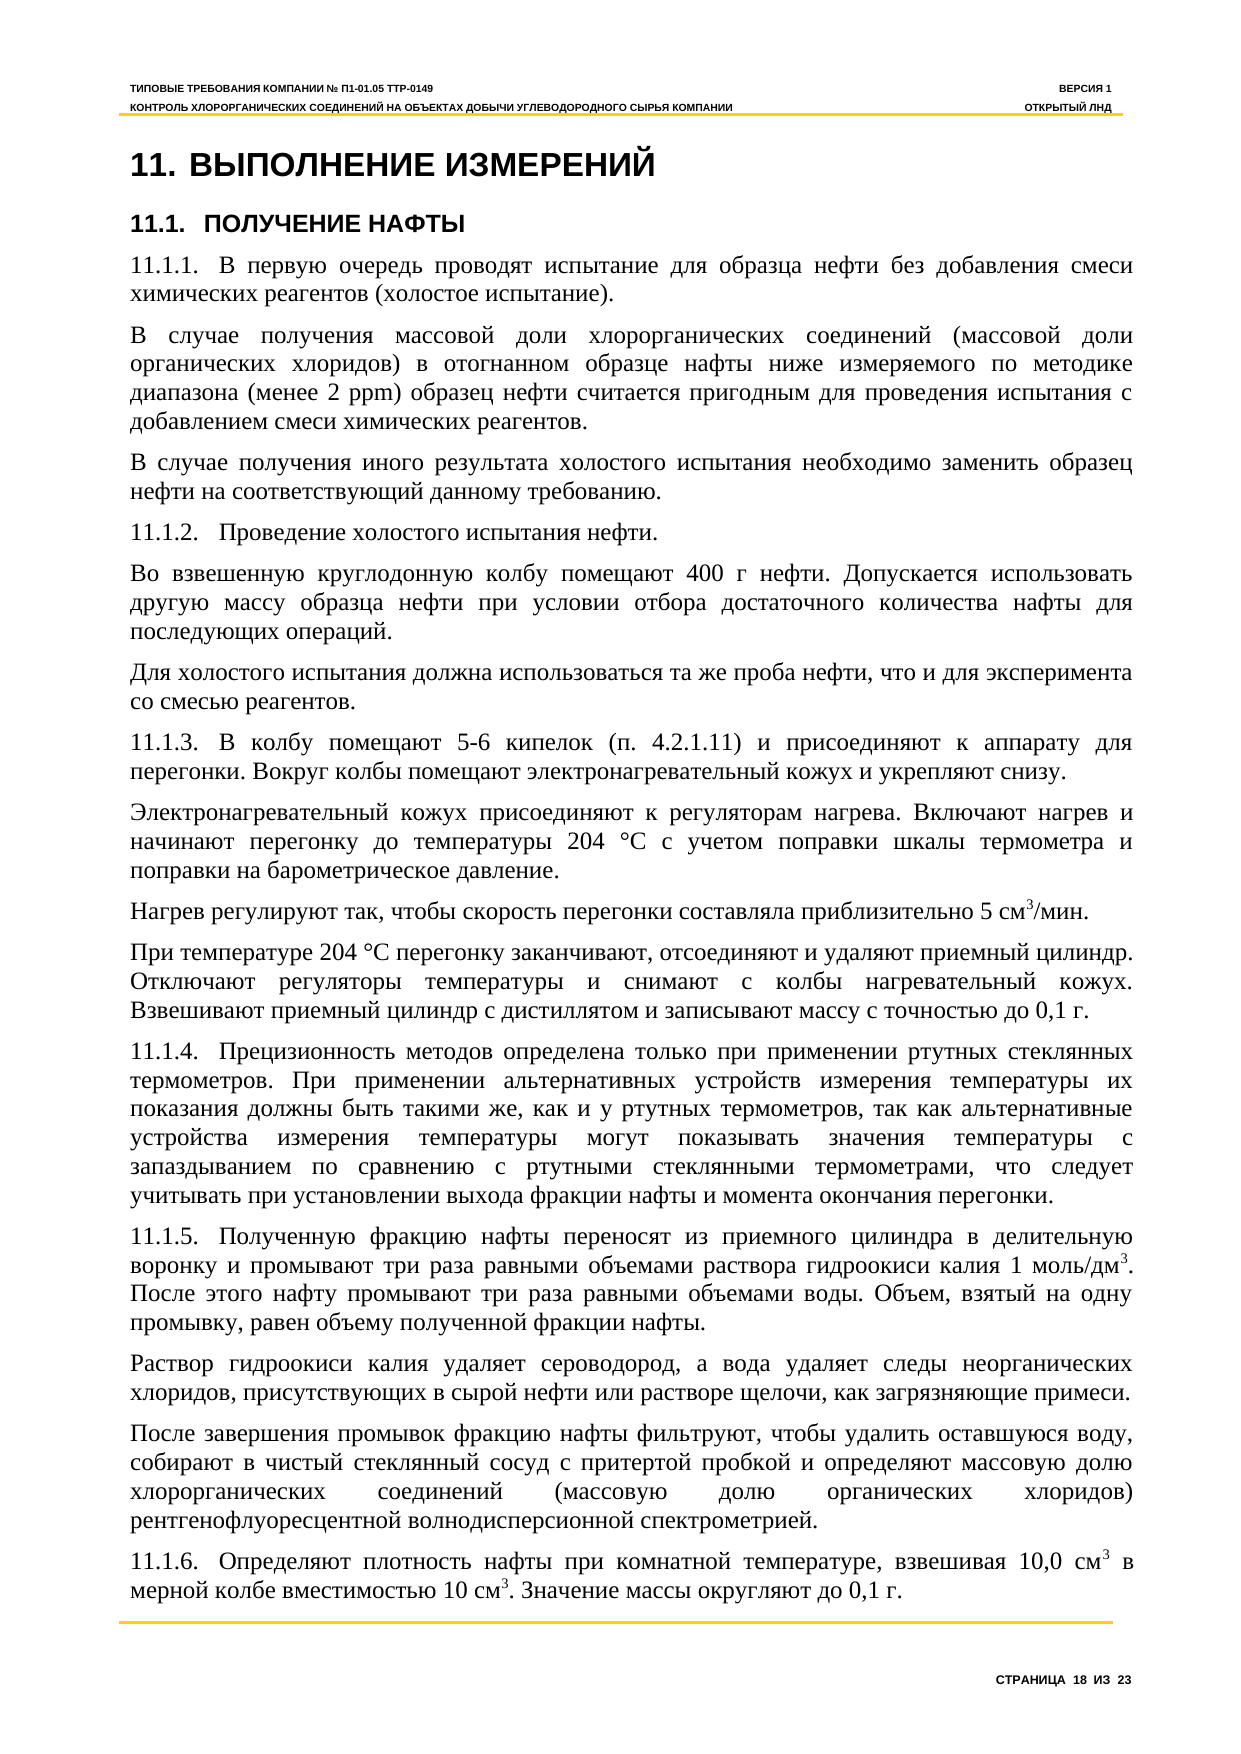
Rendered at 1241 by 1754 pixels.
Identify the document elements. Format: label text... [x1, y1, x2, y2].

text Раствор гидроокиси калия удаляет сероводород, а вода удаляет следы неорганических хлоридов, присутствующих в сырой нефти или растворе щелочи, как загрязняющие примеси. [130, 1348, 1134, 1406]
list Прецизионность методов определена только при применении ртутных стеклянных термометров. При применении альтернативных устройств измерения температуры их показания должны быть такими же, как и у ртутных термометров, так как альтернативные устройства измерения температуры могут показывать значения температуры с запаздыванием по сравнению с ртутными стеклянными термометрами, что следует учитывать при установлении выхода фракции нафты и момента окончания перегонки. [130, 1036, 1134, 1208]
list В колбу помещают 5-6 кипелок (п. 4.2.1.11) и присоединяют к аппарату для перегонки. Вокруг колбы помещают электронагревательный кожух и укрепляют снизу. [130, 727, 1134, 785]
text В случае получения массовой доли хлорорганических соединений (массовой доли органических хлоридов) в отогнанном образце нафты ниже измеряемого по методике диапазона (менее 2 ppm) образец нефти считается пригодным для проведения испытания с добавлением смеси химических реагентов. [130, 320, 1134, 435]
text Нагрев регулируют так, чтобы скорость перегонки составляла приблизительно 5 см3/мин. [130, 896, 1134, 925]
list В первую очередь проводят испытание для образца нефти без добавления смеси химических реагентов (холостое испытание). [130, 250, 1134, 307]
list Полученную фракцию нафты переносят из приемного цилиндра в делительную воронку и промывают три раза равными объемами раствора гидроокиси калия 1 моль/дм3. После этого нафту промывают три раза равными объемами воды. Объем, взятый на одну промывку, равен объему полученной фракции нафты. [130, 1221, 1134, 1336]
list Определяют плотность нафты при комнатной температуре, взвешивая 10,0 см3 в мерной колбе вместимостью 10 см3. Значение массы округляют до 0,1 г. [130, 1546, 1134, 1603]
text Электронагревательный кожух присоединяют к регуляторам нагрева. Включают нагрев и начинают перегонку до температуры 204 °С с учетом поправки шкалы термометра и поправки на барометрическое давление. [130, 797, 1134, 883]
text При температуре 204 °С перегонку заканчивают, отсоединяют и удаляют приемный цилиндр. Отключают регуляторы температуры и снимают с колбы нагревательный кожух. Взвешивают приемный цилиндр с дистиллятом и записывают массу с точностью до 0,1 г. [130, 937, 1134, 1023]
list ПОЛУЧЕНИЕ НАФТЫ [130, 208, 1134, 237]
text Во взвешенную круглодонную колбу помещают 400 г нефти. Допускается использовать другую массу образца нефти при условии отбора достаточного количества нафты для последующих операций. [130, 558, 1134, 645]
text В случае получения иного результата холостого испытания необходимо заменить образец нефти на соответствующий данному требованию. [130, 447, 1134, 505]
list Проведение холостого испытания нефти. [130, 517, 1134, 546]
text Для холостого испытания должна использоваться та же проба нефти, что и для эксперимента со смесью реагентов. [130, 657, 1134, 715]
text После завершения промывок фракцию нафты фильтруют, чтобы удалить оставшуюся воду, собирают в чистый стеклянный сосуд с притертой пробкой и определяют массовую долю хлорорганических соединений (массовую долю органических хлоридов) рентгенофлуоресцентной волнодисперсионной спектрометрией. [130, 1418, 1134, 1533]
list ВЫПОЛНЕНИЕ ИЗМЕРЕНИЙ [130, 145, 1134, 183]
